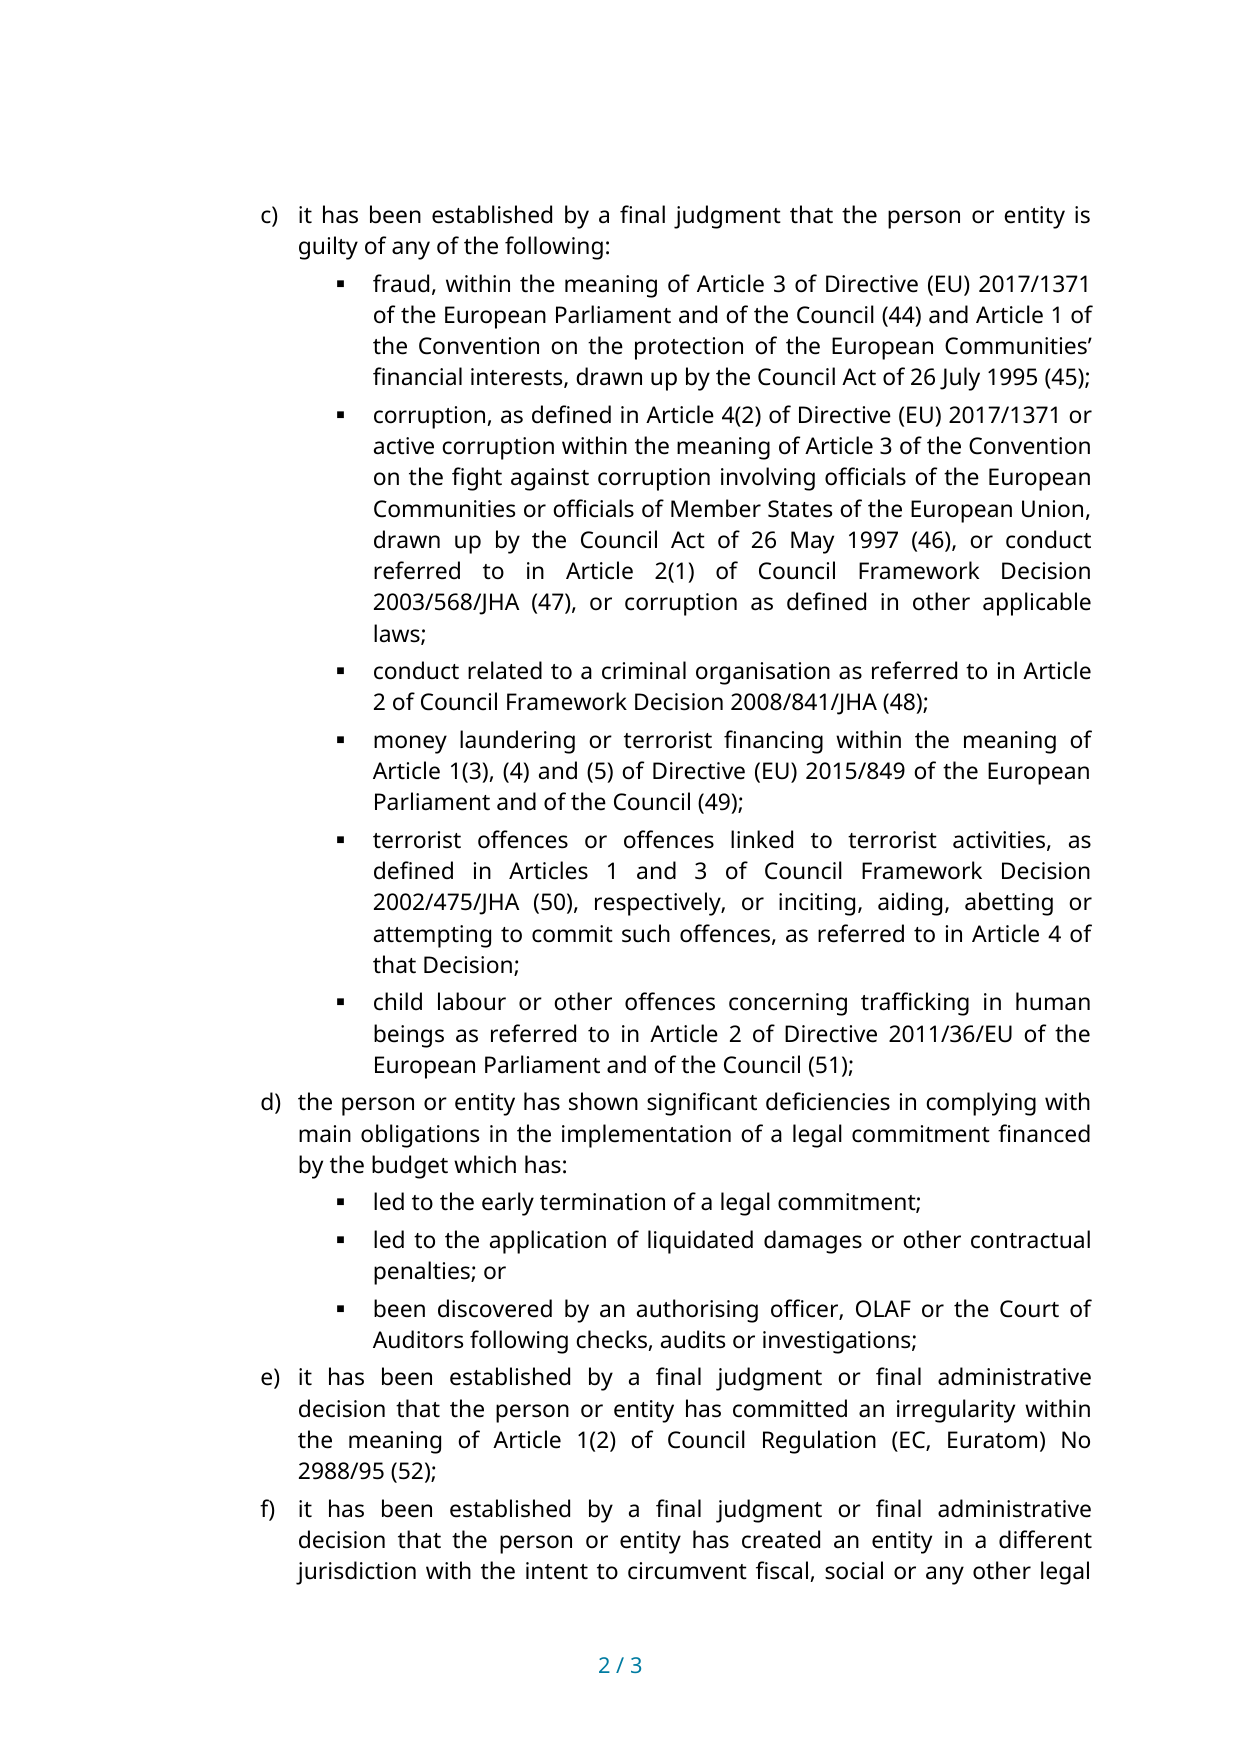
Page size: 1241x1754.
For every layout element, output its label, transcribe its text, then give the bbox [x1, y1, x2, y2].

list terrorist offences or offences linked to terrorist activities, as defined in Articles 1 and 3 of Council Framework Decision 2002/475/JHA (50), respectively, or inciting, aiding, abetting or attempting to commit such offences, as referred to in Article 4 of that Decision; [335, 824, 1092, 980]
list it has been established by a final judgment that the person or entity is guilty of any of the following: [260, 199, 1092, 261]
list it has been established by a final judgment or final administrative decision that the person or entity has committed an irregularity within the meaning of Article 1(2) of Council Regulation (EC, Euratom) No 2988/95 (52); [260, 1361, 1092, 1486]
list child labour or other offences concerning trafficking in human beings as referred to in Article 2 of Directive 2011/36/EU of the European Parliament and of the Council (51); [335, 986, 1092, 1080]
list fraud, within the meaning of Article 3 of Directive (EU) 2017/1371 of the European Parliament and of the Council (44) and Article 1 of the Convention on the protection of the European Communities’ financial interests, drawn up by the Council Act of 26 July 1995 (45); [335, 268, 1092, 393]
list money laundering or terrorist financing within the meaning of Article 1(3), (4) and (5) of Directive (EU) 2015/849 of the European Parliament and of the Council (49); [335, 724, 1092, 818]
list conduct related to a criminal organisation as referred to in Article 2 of Council Framework Decision 2008/841/JHA (48); [335, 655, 1092, 718]
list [260, 1493, 1092, 1586]
list led to the application of liquidated damages or other contractual penalties; or [335, 1224, 1092, 1286]
list the person or entity has shown significant deficiencies in complying with main obligations in the implementation of a legal commitment financed by the budget which has: [260, 1086, 1092, 1180]
list led to the early termination of a legal commitment; [335, 1186, 1092, 1218]
list been discovered by an authorising officer, OLAF or the Court of Auditors following checks, audits or investigations; [335, 1293, 1092, 1355]
list corruption, as defined in Article 4(2) of Directive (EU) 2017/1371 or active corruption within the meaning of Article 3 of the Convention on the fight against corruption involving officials of the European Communities or officials of Member States of the European Union, drawn up by the Council Act of 26 May 1997 (46), or conduct referred to in Article 2(1) of Council Framework Decision 2003/568/JHA (47), or corruption as defined in other applicable laws; [335, 399, 1092, 649]
